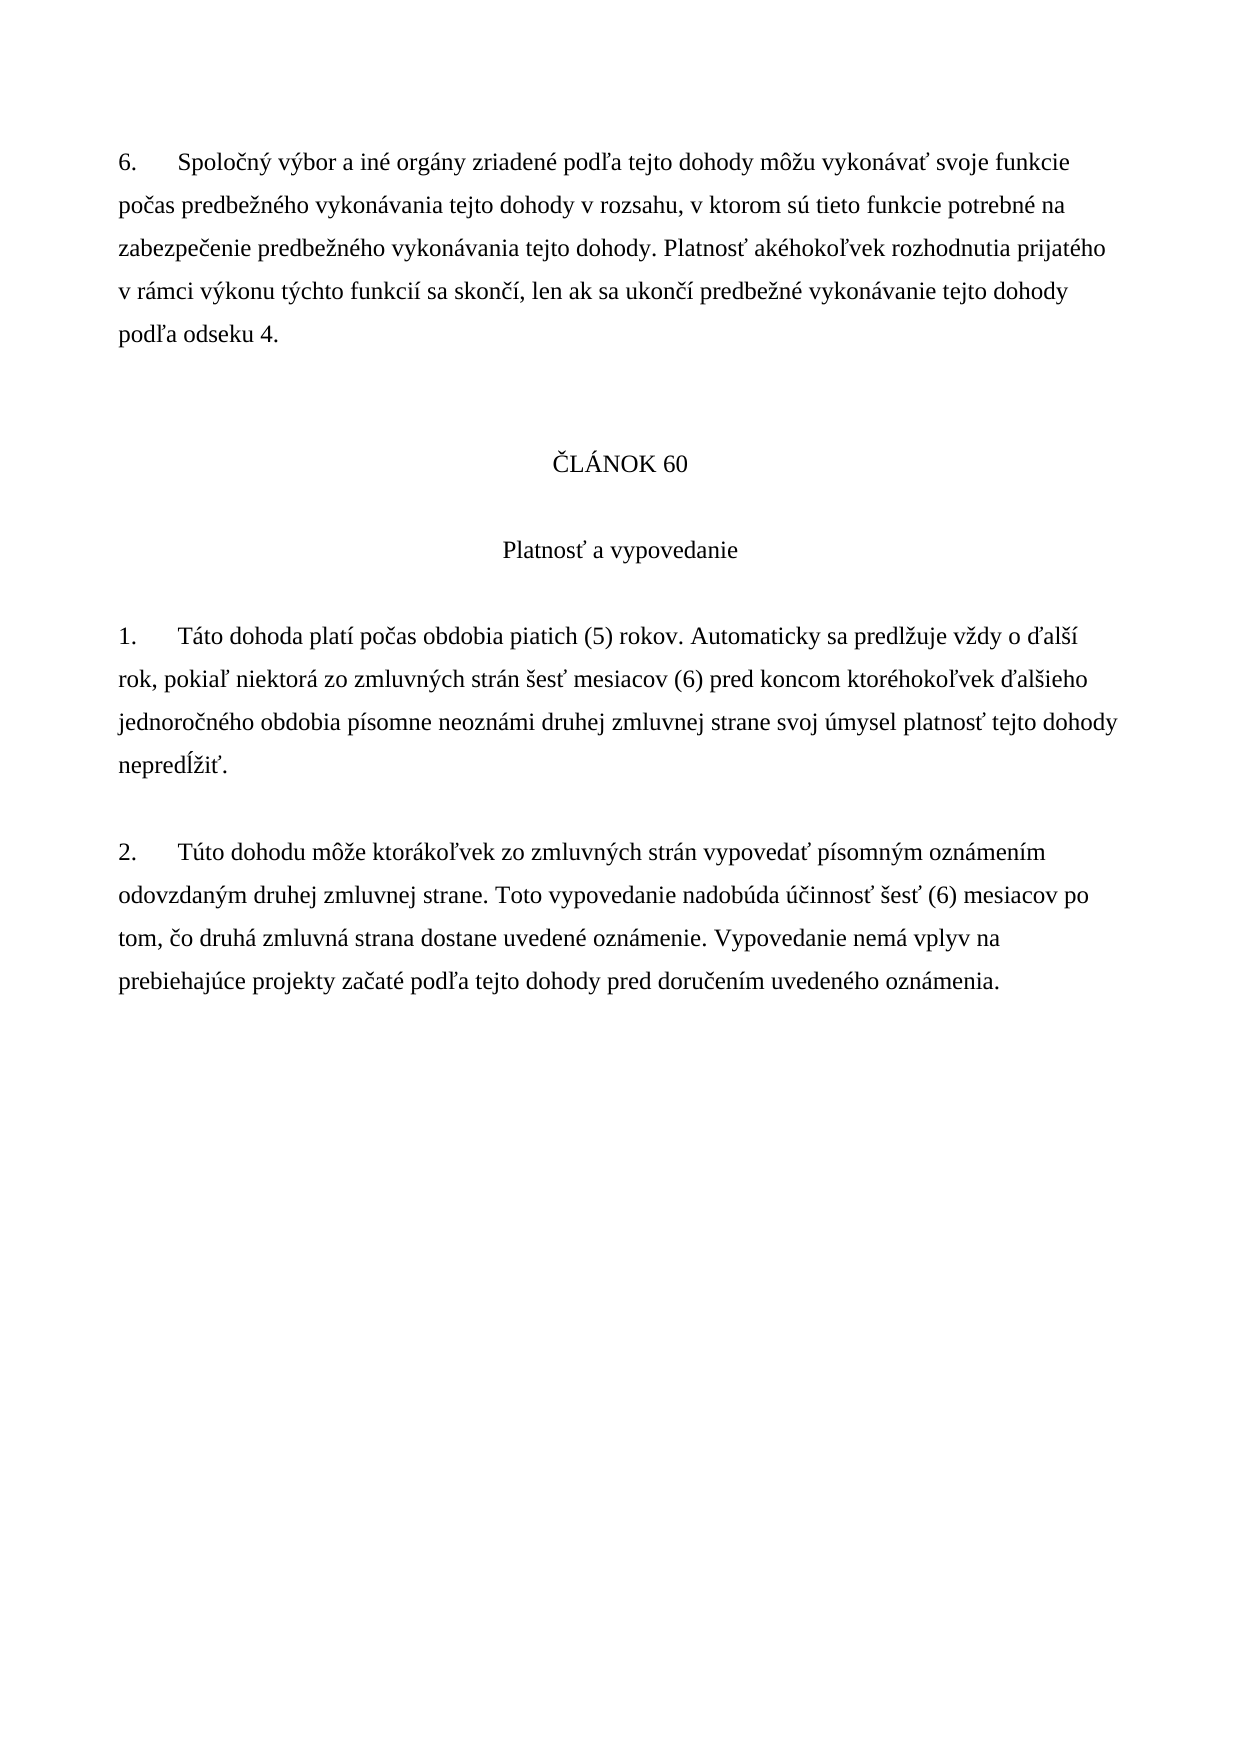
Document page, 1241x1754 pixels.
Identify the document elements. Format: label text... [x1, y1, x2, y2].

text Platnosť a vypovedanie [118, 535, 1122, 564]
text ČLÁNOK 60 [118, 449, 1122, 477]
text 1. Táto dohoda platí počas obdobia piatich (5) rokov. Automaticky sa predlžuje vždy o ďalší rok, pokiaľ niektorá zo zmluvných strán šesť mesiacov (6) pred koncom ktoréhokoľvek ďalšieho jednoročného obdobia písomne neoznámi druhej zmluvnej strane svoj úmysel platnosť tejto dohody nepredĺžiť. [118, 621, 1122, 779]
text 6. Spoločný výbor a iné orgány zriadené podľa tejto dohody môžu vykonávať svoje funkcie počas predbežného vykonávania tejto dohody v rozsahu, v ktorom sú tieto funkcie potrebné na zabezpečenie predbežného vykonávania tejto dohody. Platnosť akéhokoľvek rozhodnutia prijatého v rámci výkonu týchto funkcií sa skončí, len ak sa ukončí predbežné vykonávanie tejto dohody podľa odseku 4. [118, 147, 1122, 348]
text 2. Túto dohodu môže ktorákoľvek zo zmluvných strán vypovedať písomným oznámením odovzdaným druhej zmluvnej strane. Toto vypovedanie nadobúda účinnosť šesť (6) mesiacov po tom, čo druhá zmluvná strana dostane uvedené oznámenie. Vypovedanie nemá vplyv na prebiehajúce projekty začaté podľa tejto dohody pred doručením uvedeného oznámenia. [118, 837, 1122, 995]
